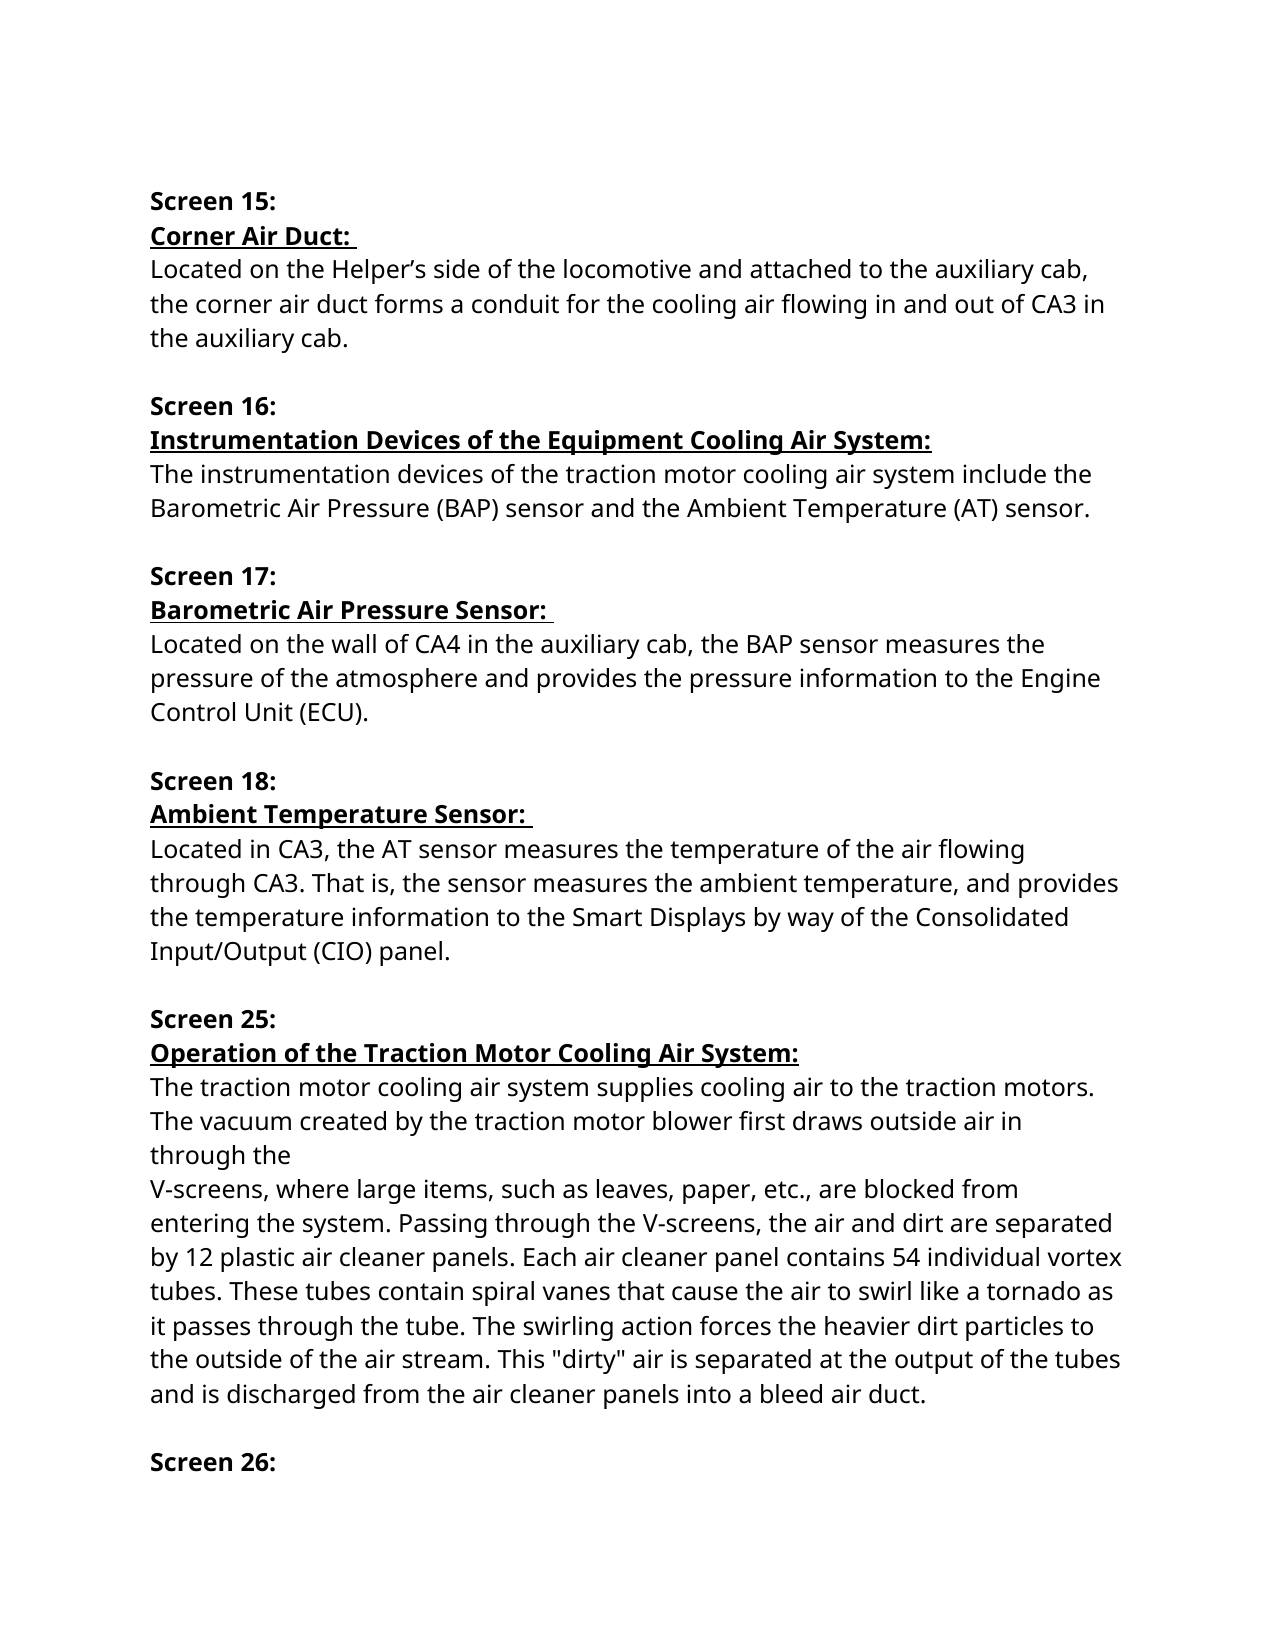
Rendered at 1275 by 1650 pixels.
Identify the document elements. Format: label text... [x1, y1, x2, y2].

text Located on the wall of CA4 in the auxiliary cab, the BAP sensor measures the pressure of the atmosphere and provides the pressure information to the Engine Control Unit (ECU). [150, 627, 1125, 729]
text Screen 17: [150, 559, 1125, 593]
text Corner Air Duct: [150, 218, 1125, 252]
text Located in CA3, the AT sensor measures the temperature of the air flowing through CA3. That is, the sensor measures the ambient temperature, and provides the temperature information to the Smart Displays by way of the Consolidated Input/Output (CIO) panel. [150, 831, 1125, 967]
text Screen 18: [150, 763, 1125, 797]
text Screen 25: [150, 1002, 1125, 1036]
text Screen 16: [150, 388, 1125, 422]
text The instrumentation devices of the traction motor cooling air system include the Barometric Air Pressure (BAP) sensor and the Ambient Temperature (AT) sensor. [150, 457, 1125, 525]
text The traction motor cooling air system supplies cooling air to the traction motors. The vacuum created by the traction motor blower first draws outside air in through the V-screens, where large items, such as leaves, paper, etc., are blocked from entering the system. Passing through the V-screens, the air and dirt are separated by 12 plastic air cleaner panels. Each air cleaner panel contains 54 individual vortex tubes. These tubes contain spiral vanes that cause the air to swirl like a tornado as it passes through the tube. The swirling action forces the heavier dirt particles to the outside of the air stream. This "dirty" air is separated at the output of the tubes and is discharged from the air cleaner panels into a bleed air duct. [150, 1070, 1125, 1410]
text Barometric Air Pressure Sensor: [150, 593, 1125, 627]
text Ambient Temperature Sensor: [150, 797, 1125, 831]
text Located on the Helper’s side of the locomotive and attached to the auxiliary cab, the corner air duct forms a conduit for the cooling air flowing in and out of CA3 in the auxiliary cab. [150, 252, 1125, 354]
text Screen 26: [150, 1444, 1125, 1478]
text Screen 15: [150, 184, 1125, 218]
text Instrumentation Devices of the Equipment Cooling Air System: [150, 422, 1125, 457]
text Operation of the Traction Motor Cooling Air System: [150, 1036, 1125, 1070]
